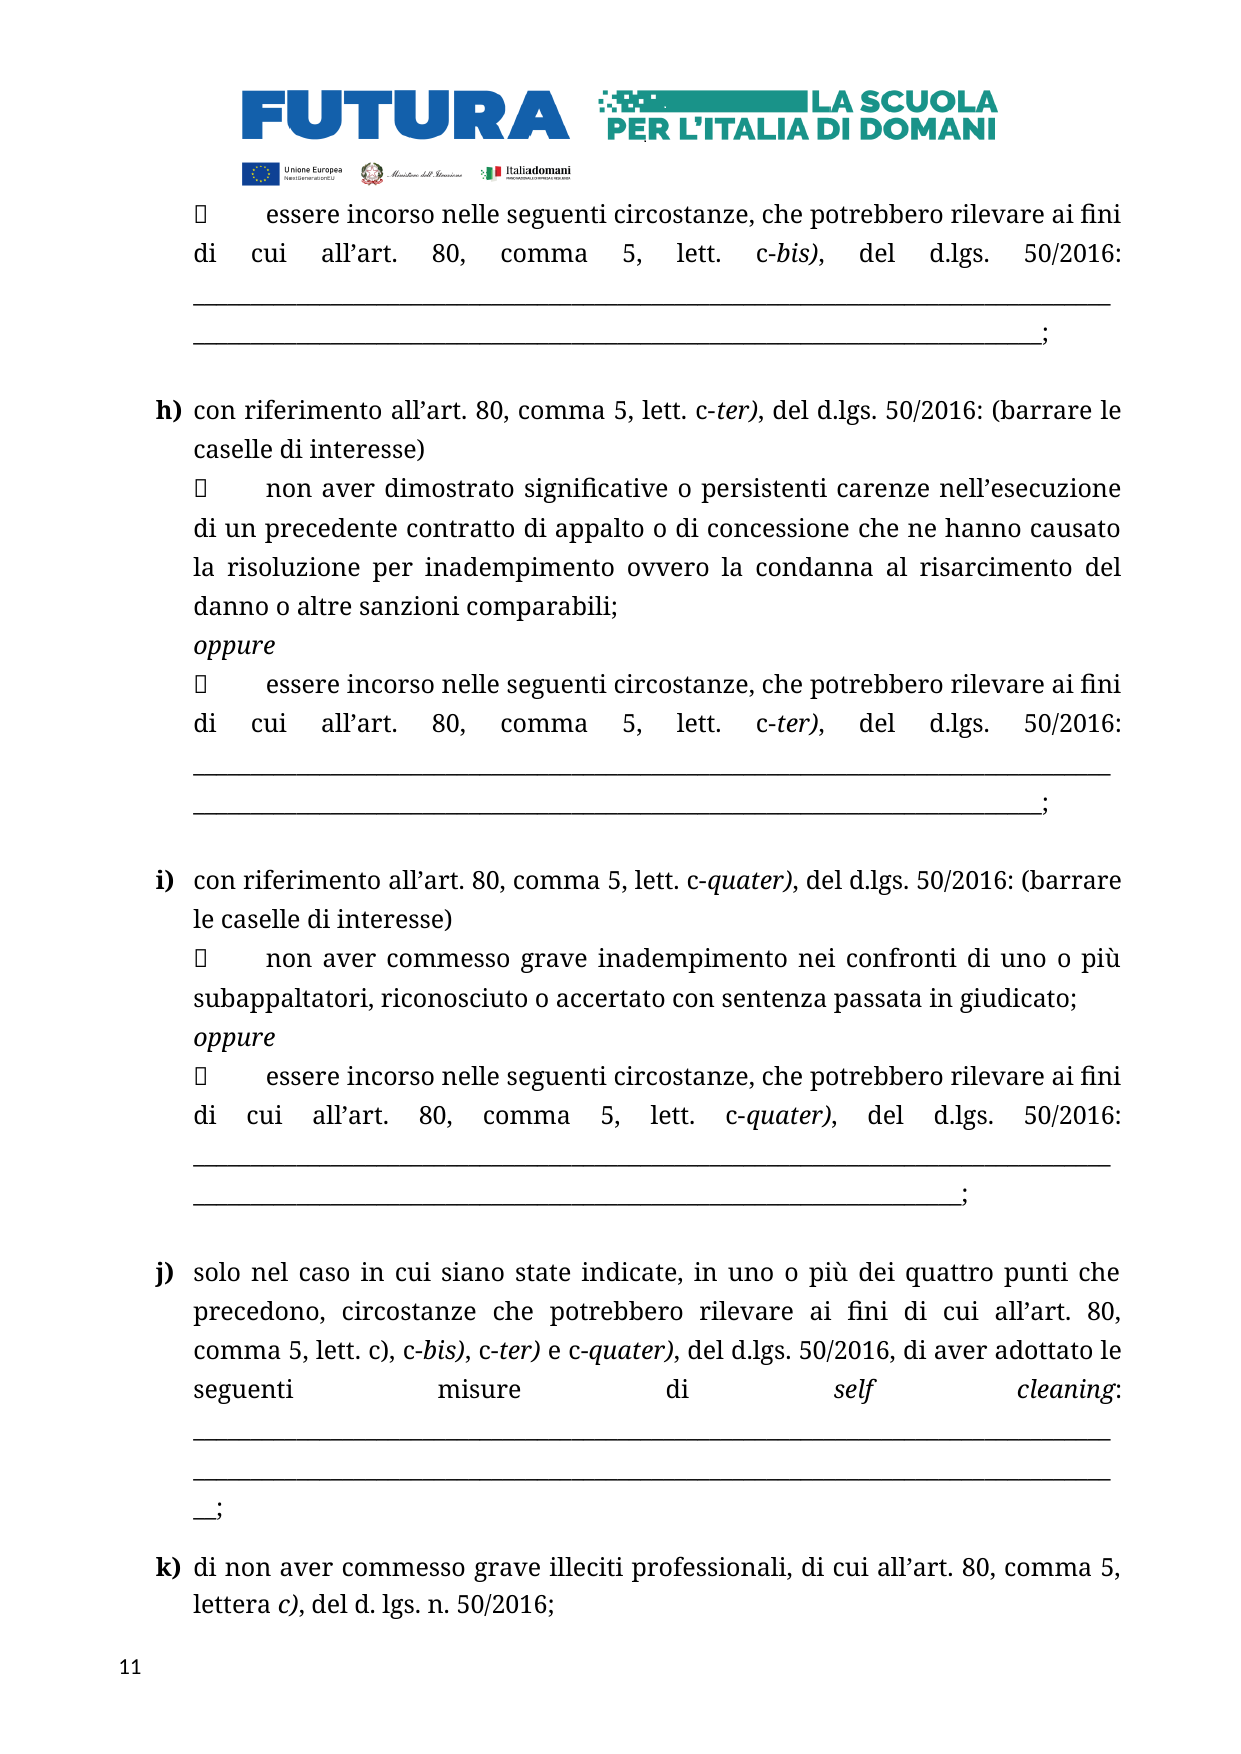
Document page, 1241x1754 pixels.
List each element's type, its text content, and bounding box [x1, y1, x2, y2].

list oppure [193, 628, 1122, 662]
list  essere incorso nelle seguenti circostanze, che potrebbero rilevare ai fini di cui all’art. 80, comma 5, lett. c-bis), del d.lgs. 50/2016: __________________________________________________________________________________________________________________________________________________________; [193, 197, 1122, 348]
list  non aver commesso grave inadempimento nei confronti di uno o più subappaltatori, riconosciuto o accertato con sentenza passata in giudicato; [193, 941, 1122, 1014]
picture [230, 75, 1010, 197]
list con riferimento all’art. 80, comma 5, lett. c-ter), del d.lgs. 50/2016: (barrare le caselle di interesse) [156, 393, 1122, 466]
list  essere incorso nelle seguenti circostanze, che potrebbero rilevare ai fini di cui all’art. 80, comma 5, lett. c-quater), del d.lgs. 50/2016: ___________________________________________________________________________________________________________________________________________________; [193, 1058, 1122, 1210]
list con riferimento all’art. 80, comma 5, lett. c-quater), del d.lgs. 50/2016: (barrare le caselle di interesse) [156, 863, 1122, 936]
list  non aver dimostrato significative o persistenti carenze nell’esecuzione di un precedente contratto di appalto o di concessione che ne hanno causato la risoluzione per inadempimento ovvero la condanna al risarcimento del danno o altre sanzioni comparabili; [193, 471, 1122, 623]
list solo nel caso in cui siano state indicate, in uno o più dei quattro punti che precedono, circostanze che potrebbero rilevare ai fini di cui all’art. 80, comma 5, lett. c), c-bis), c-ter) e c-quater), del d.lgs. 50/2016, di aver adottato le seguenti misure di self cleaning: __________________________________________________________________________________________________________________________________________________________________; [156, 1254, 1122, 1523]
list di non aver commesso grave illeciti professionali, di cui all’art. 80, comma 5, lettera c), del d. lgs. n. 50/2016; [156, 1549, 1122, 1621]
list  essere incorso nelle seguenti circostanze, che potrebbero rilevare ai fini di cui all’art. 80, comma 5, lett. c-ter), del d.lgs. 50/2016: __________________________________________________________________________________________________________________________________________________________; [193, 667, 1122, 818]
list oppure [193, 1019, 1122, 1053]
